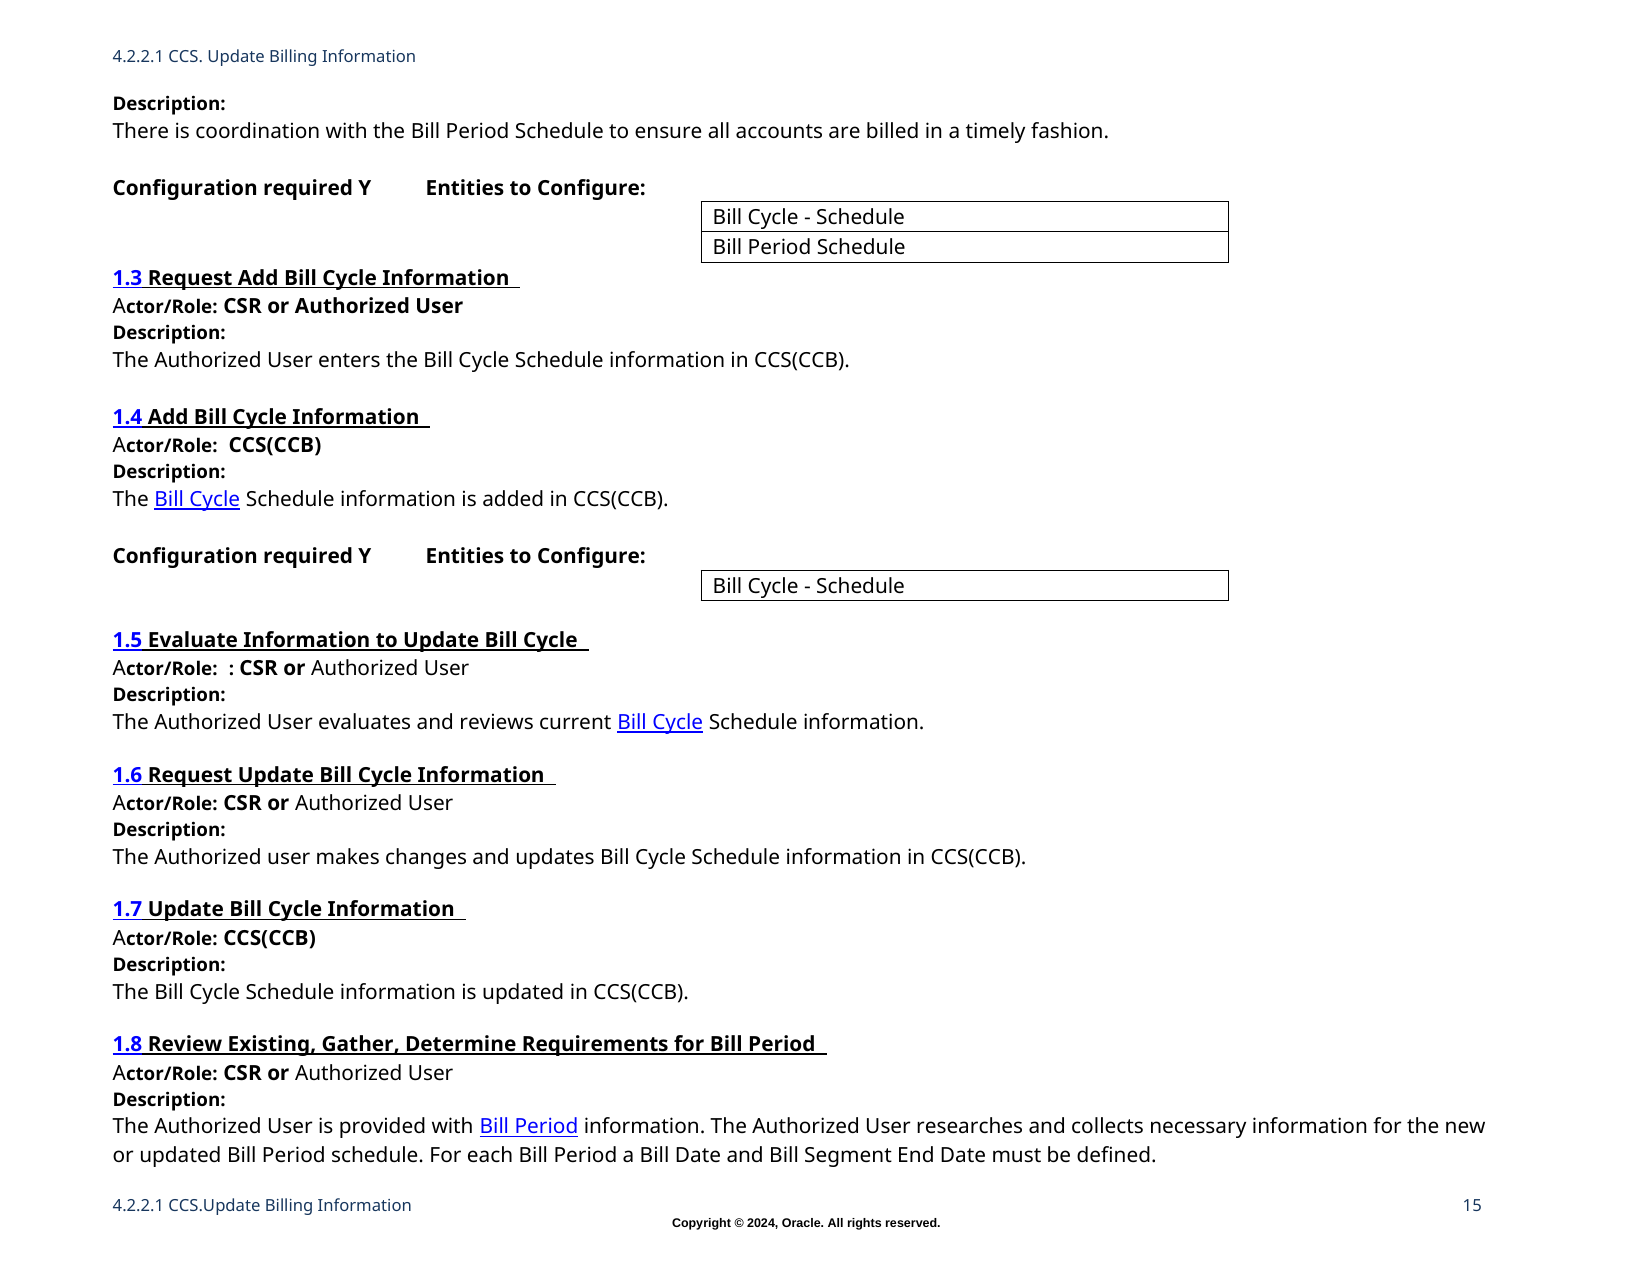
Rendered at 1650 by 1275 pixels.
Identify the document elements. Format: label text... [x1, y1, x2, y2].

text Configuration required Y Entities to Configure: [112, 541, 1500, 570]
text The Authorized user makes changes and updates Bill Cycle Schedule information in CCS(CCB). [112, 842, 1500, 871]
text Actor/Role: CCS(CCB) [112, 923, 1500, 951]
text Description: [112, 1086, 1500, 1112]
text Actor/Role: CSR or Authorized User [112, 1058, 1500, 1086]
text The Bill Cycle Schedule information is added in CCS(CCB). [112, 484, 1500, 513]
text Description: [112, 951, 1500, 977]
text Actor/Role: CSR or Authorized User [112, 291, 1500, 319]
text The Authorized User evaluates and reviews current Bill Cycle Schedule information. [112, 707, 1500, 736]
text 1.5 Evaluate Information to Update Bill Cycle [112, 625, 1500, 653]
text Description: [112, 90, 1500, 116]
text Actor/Role: CCS(CCB) [112, 430, 1500, 459]
table_header Bill Cycle - Schedule [702, 571, 1228, 600]
text 1.7 Update Bill Cycle Information [112, 894, 1500, 923]
text 1.3 Request Add Bill Cycle Information [112, 263, 1500, 291]
table_cell Bill Period Schedule [702, 232, 1228, 262]
text The Bill Cycle Schedule information is updated in CCS(CCB). [112, 977, 1500, 1005]
text 1.6 Request Update Bill Cycle Information [112, 760, 1500, 788]
text The Authorized User enters the Bill Cycle Schedule information in CCS(CCB). [112, 345, 1500, 373]
text Description: [112, 319, 1500, 345]
text Actor/Role: CSR or Authorized User [112, 788, 1500, 817]
text Description: [112, 682, 1500, 707]
text Description: [112, 817, 1500, 842]
text Description: [112, 459, 1500, 484]
text 1.8 Review Existing, Gather, Determine Requirements for Bill Period [112, 1029, 1500, 1058]
text Actor/Role: : CSR or Authorized User [112, 653, 1500, 682]
text There is coordination with the Bill Period Schedule to ensure all accounts are billed in a timely fashion. [112, 116, 1500, 144]
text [112, 173, 1500, 201]
text 1.4 Add Bill Cycle Information [112, 402, 1500, 430]
table_header Bill Cycle - Schedule [702, 202, 1228, 231]
text The Authorized User is provided with Bill Period information. The Authorized User researches and collects necessary information for the new or updated Bill Period schedule. For each Bill Period a Bill Date and Bill Segment End Date must be defined. [112, 1112, 1500, 1168]
